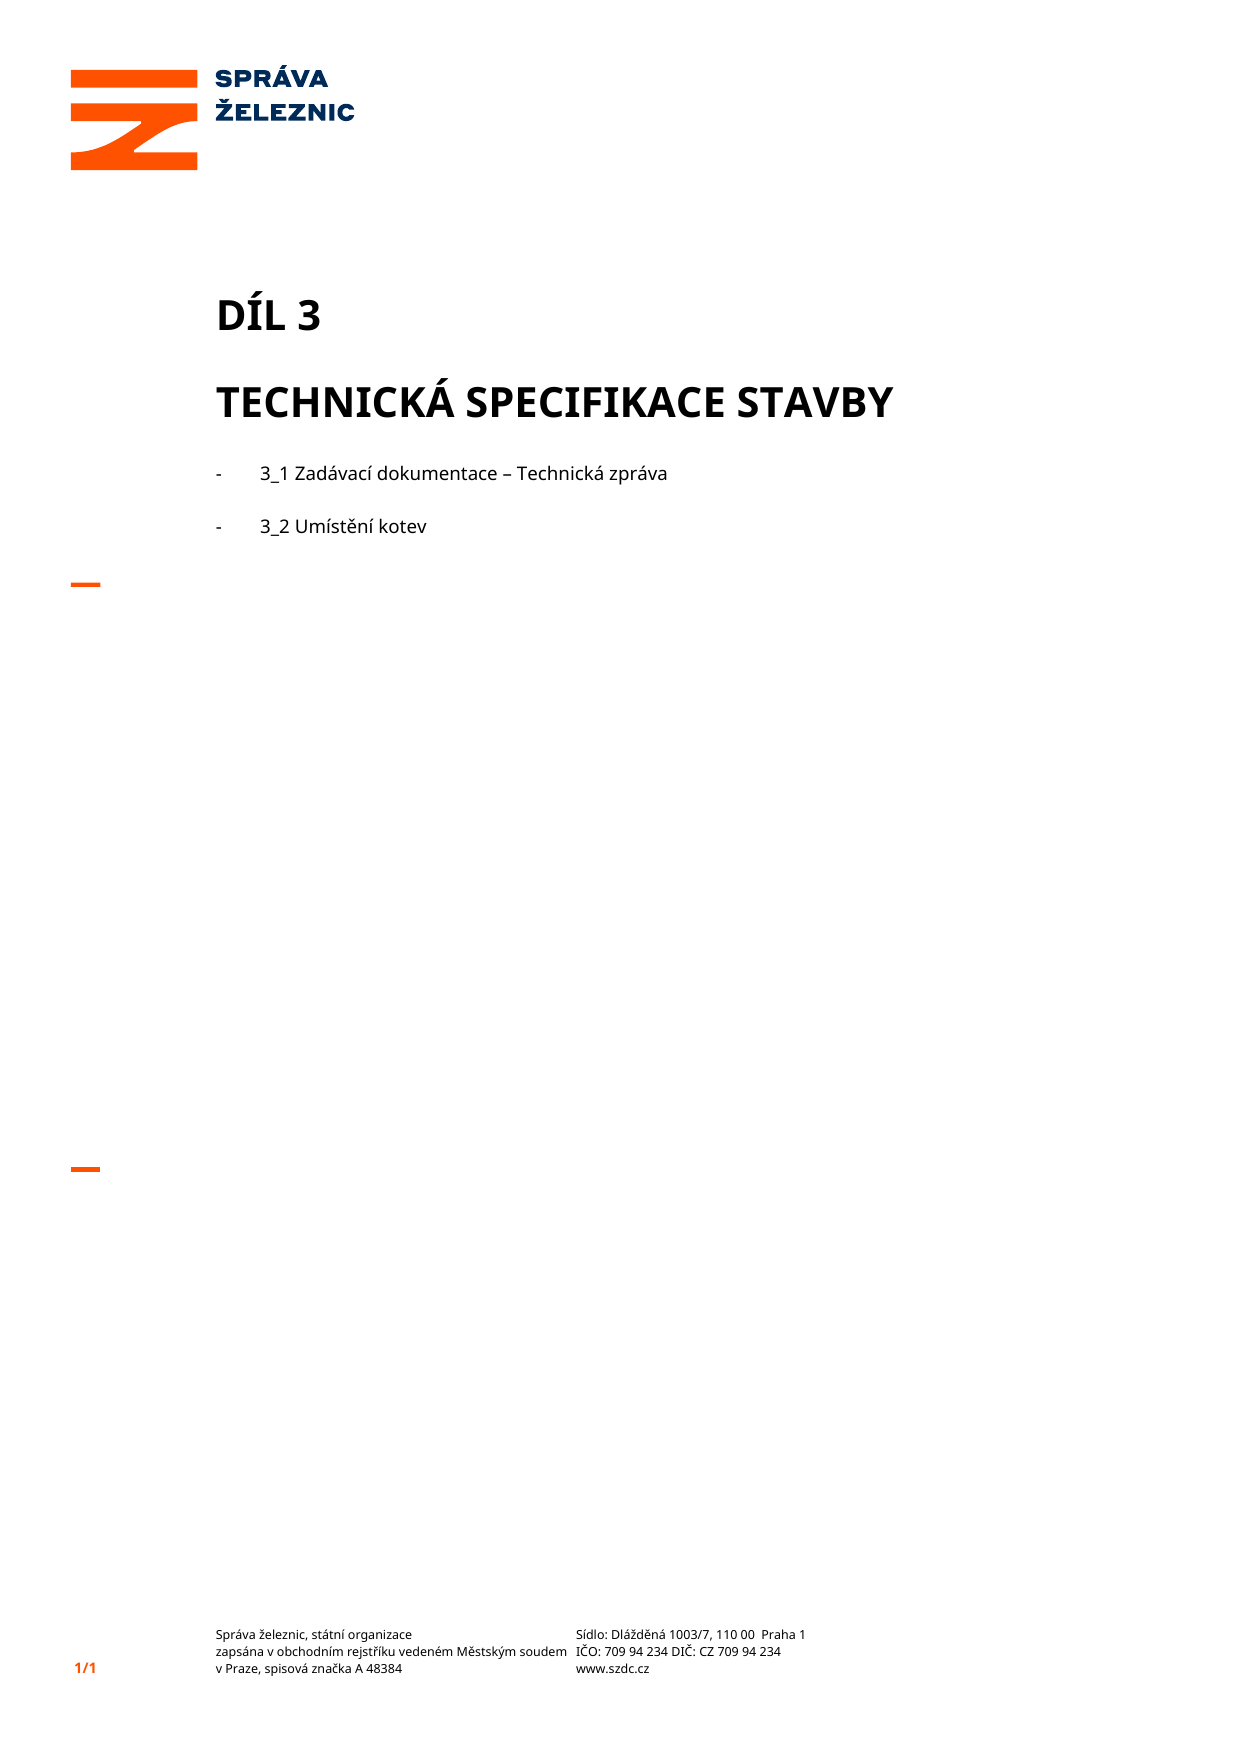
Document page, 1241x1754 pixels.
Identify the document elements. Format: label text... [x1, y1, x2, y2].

text Technická specifikace stavby [216, 373, 1122, 430]
text DÍL 3 [216, 286, 1122, 343]
list 3_2 Umístění kotev [216, 514, 1122, 539]
list 3_1 Zadávací dokumentace – Technická zpráva [216, 461, 1122, 486]
